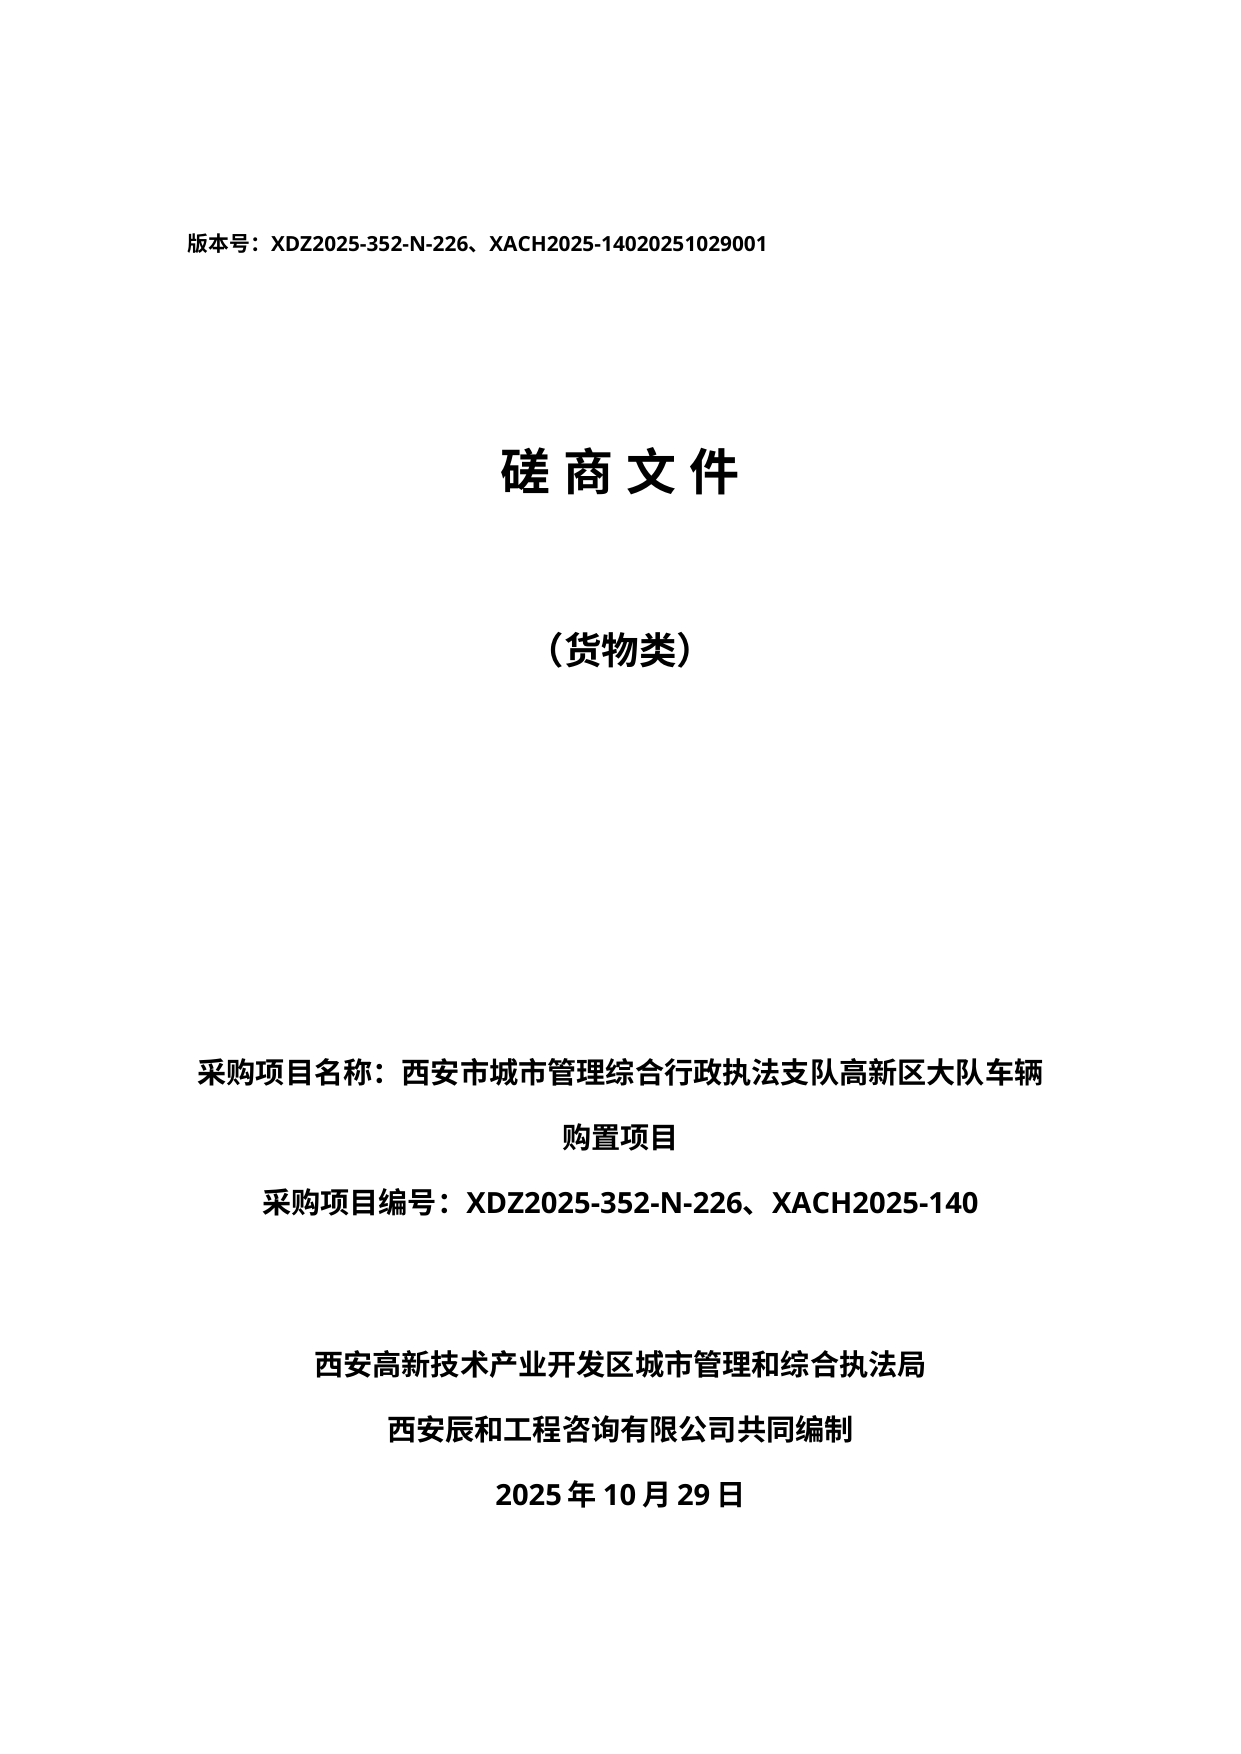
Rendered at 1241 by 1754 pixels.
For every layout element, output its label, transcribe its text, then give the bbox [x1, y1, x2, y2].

text 采购项目编号：XDZ2025-352-N-226、XACH2025-140 [187, 1169, 1053, 1332]
text 版本号：XDZ2025-352-N-226、XACH2025-14020251029001 [187, 227, 1053, 422]
text 磋 商 文 件 [187, 422, 1053, 617]
text 采购项目名称：西安市城市管理综合行政执法支队高新区大队车辆购置项目 [187, 1039, 1053, 1169]
text 2025年10月29日 [187, 1462, 1053, 1527]
text （货物类） [187, 617, 1053, 1039]
text 西安辰和工程咨询有限公司共同编制 [187, 1397, 1053, 1462]
text 西安高新技术产业开发区城市管理和综合执法局 [187, 1332, 1053, 1397]
